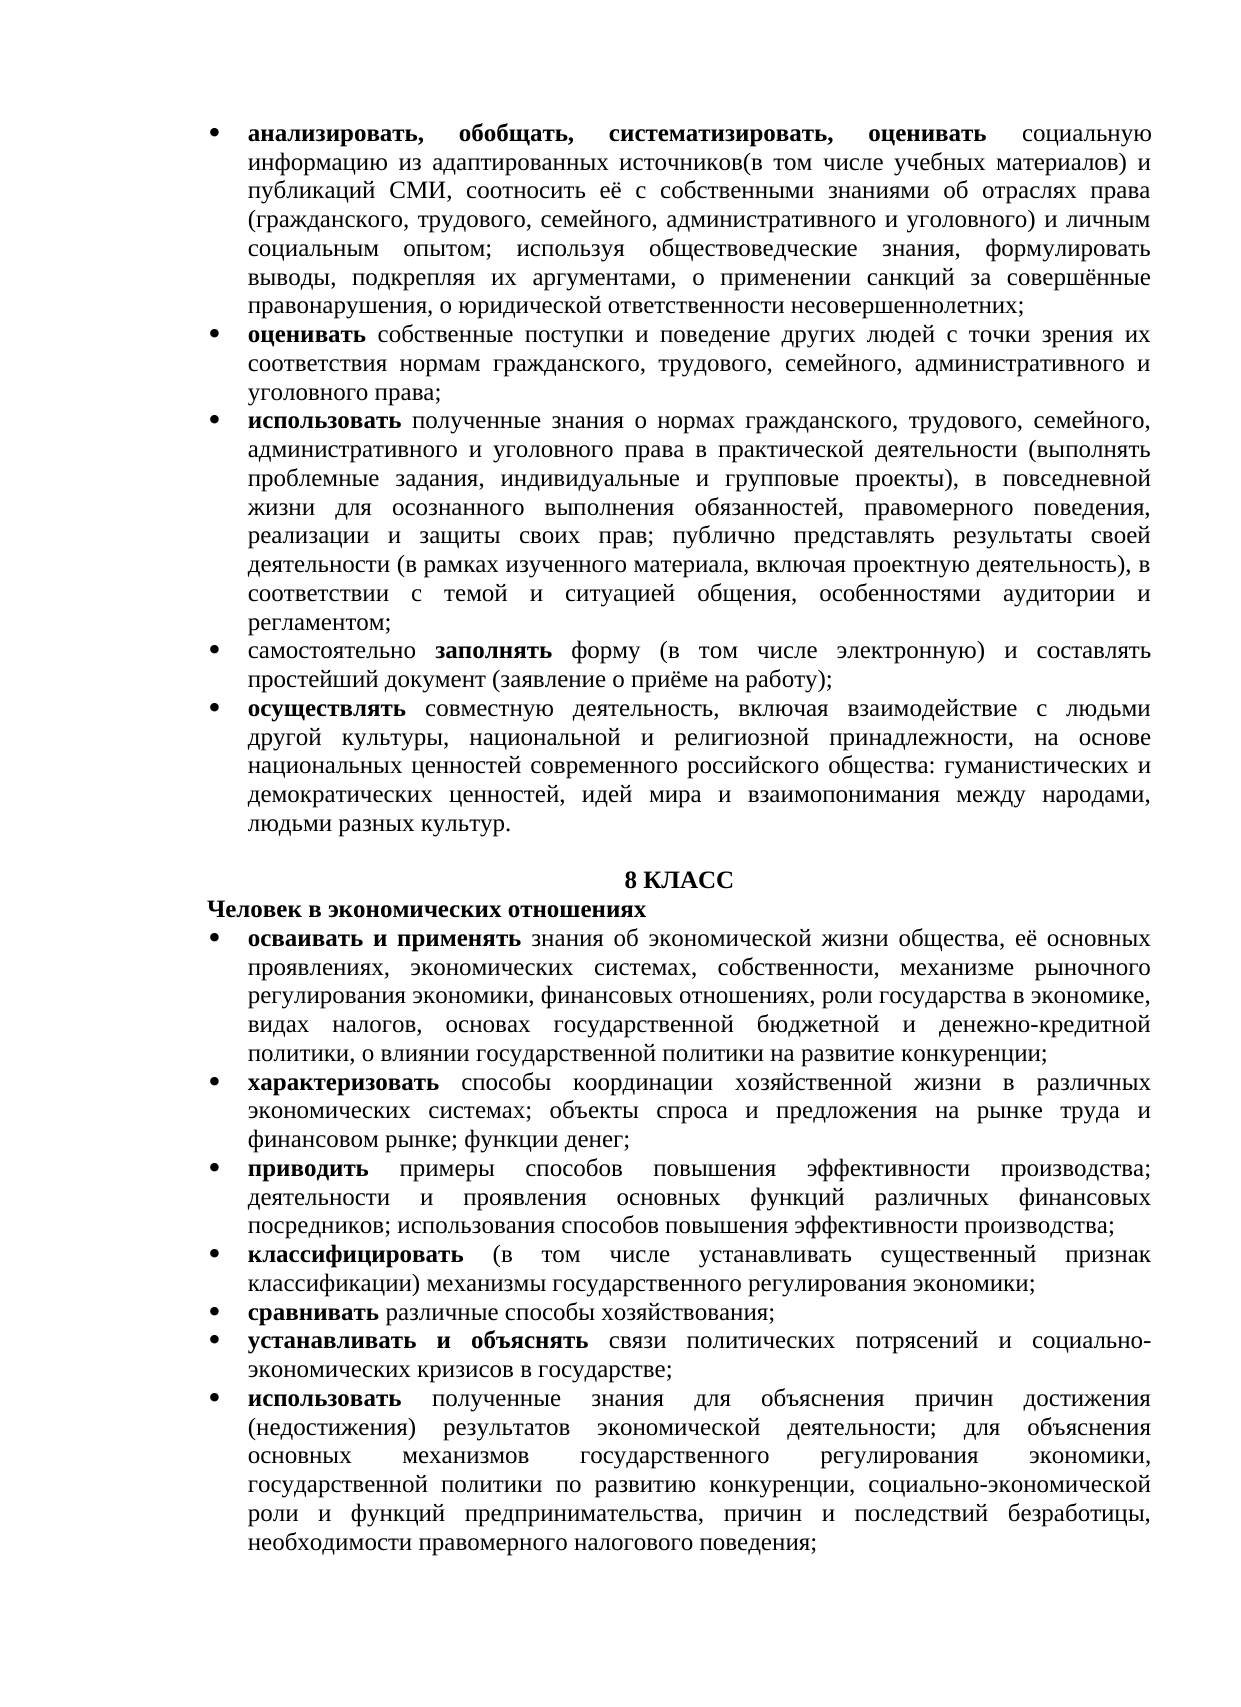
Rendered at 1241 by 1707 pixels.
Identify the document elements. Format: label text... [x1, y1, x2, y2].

list сравнивать различные способы хозяйствования; [210, 1297, 1152, 1326]
list использовать полученные знания о нормах гражданского, трудового, семейного, административного и уголовного права в практической деятельности (выполнять проблемные задания, индивидуальные и групповые проекты), в повседневной жизни для осознанного выполнения обязанностей, правомерного поведения, реализации и защиты своих прав; публично представлять результаты своей деятельности (в рамках изученного материала, включая проектную деятельность), в соответствии с темой и ситуацией общения, особенностями аудитории и регламентом; [210, 406, 1152, 636]
list осваивать и применять знания об экономической жизни общества, её основных проявлениях, экономических системах, собственности, механизме рыночного регулирования экономики, финансовых отношениях, роли государства в экономике, видах налогов, основах государственной бюджетной и денежно-кредитной политики, о влиянии государственной политики на развитие конкуренции; [210, 923, 1152, 1067]
list приводить примеры способов повышения эффективности производства; деятельности и проявления основных функций различных финансовых посредников; использования способов повышения эффективности производства; [210, 1153, 1152, 1239]
list анализировать, обобщать, систематизировать, оценивать ­социальную информацию из адаптированных источников(в том числе учебных материалов) и публикаций СМИ, соотносить её с собственными знаниями об отраслях права (гражданского, трудового, семейного, административного и уголовного) и личным социальным опытом; используя обществоведческие знания, формулировать выводы, подкрепляя их аргументами, о применении санкций за совершённые правонарушения, о юридической ответственности несовершеннолетних; [210, 118, 1152, 319]
list классифицировать (в том числе устанавливать существенный признак классификации) механизмы государственного регулирования экономики; [210, 1239, 1152, 1297]
list устанавливать и объяснять связи политических потрясений и социально-экономических кризисов в государстве; [210, 1326, 1152, 1383]
text 8 КЛАСС [148, 866, 1152, 894]
list осуществлять совместную деятельность, включая взаимодействие с людьми другой культуры, национальной и религиозной принадлежности, на основе национальных ценностей современного российского общества: гуманистических и демократических ценностей, идей мира и взаимопонимания между народами, людьми разных культур. [210, 693, 1152, 837]
list оценивать собственные поступки и поведение других людей с точки зрения их соответствия нормам гражданского, трудового, семейного, административного и уголовного права; [210, 319, 1152, 406]
text Человек в экономических отношениях [148, 894, 1152, 923]
list самостоятельно заполнять форму (в том числе электронную) и составлять простейший документ (заявление о приёме на работу); [210, 636, 1152, 693]
list использовать полученные знания для объяснения причин достижения (недостижения) результатов экономической деятельности; для объяснения основных механизмов государственного регулирования экономики, государственной политики по развитию конкуренции, социально-экономической роли и функций предпринимательства, причин и последствий безработицы, необходимости правомерного налогового поведения; [210, 1383, 1152, 1556]
list характеризовать способы координации хозяйственной жизни в различных экономических системах; объекты спроса и предложения на рынке труда и финансовом рынке; функции денег; [210, 1067, 1152, 1153]
